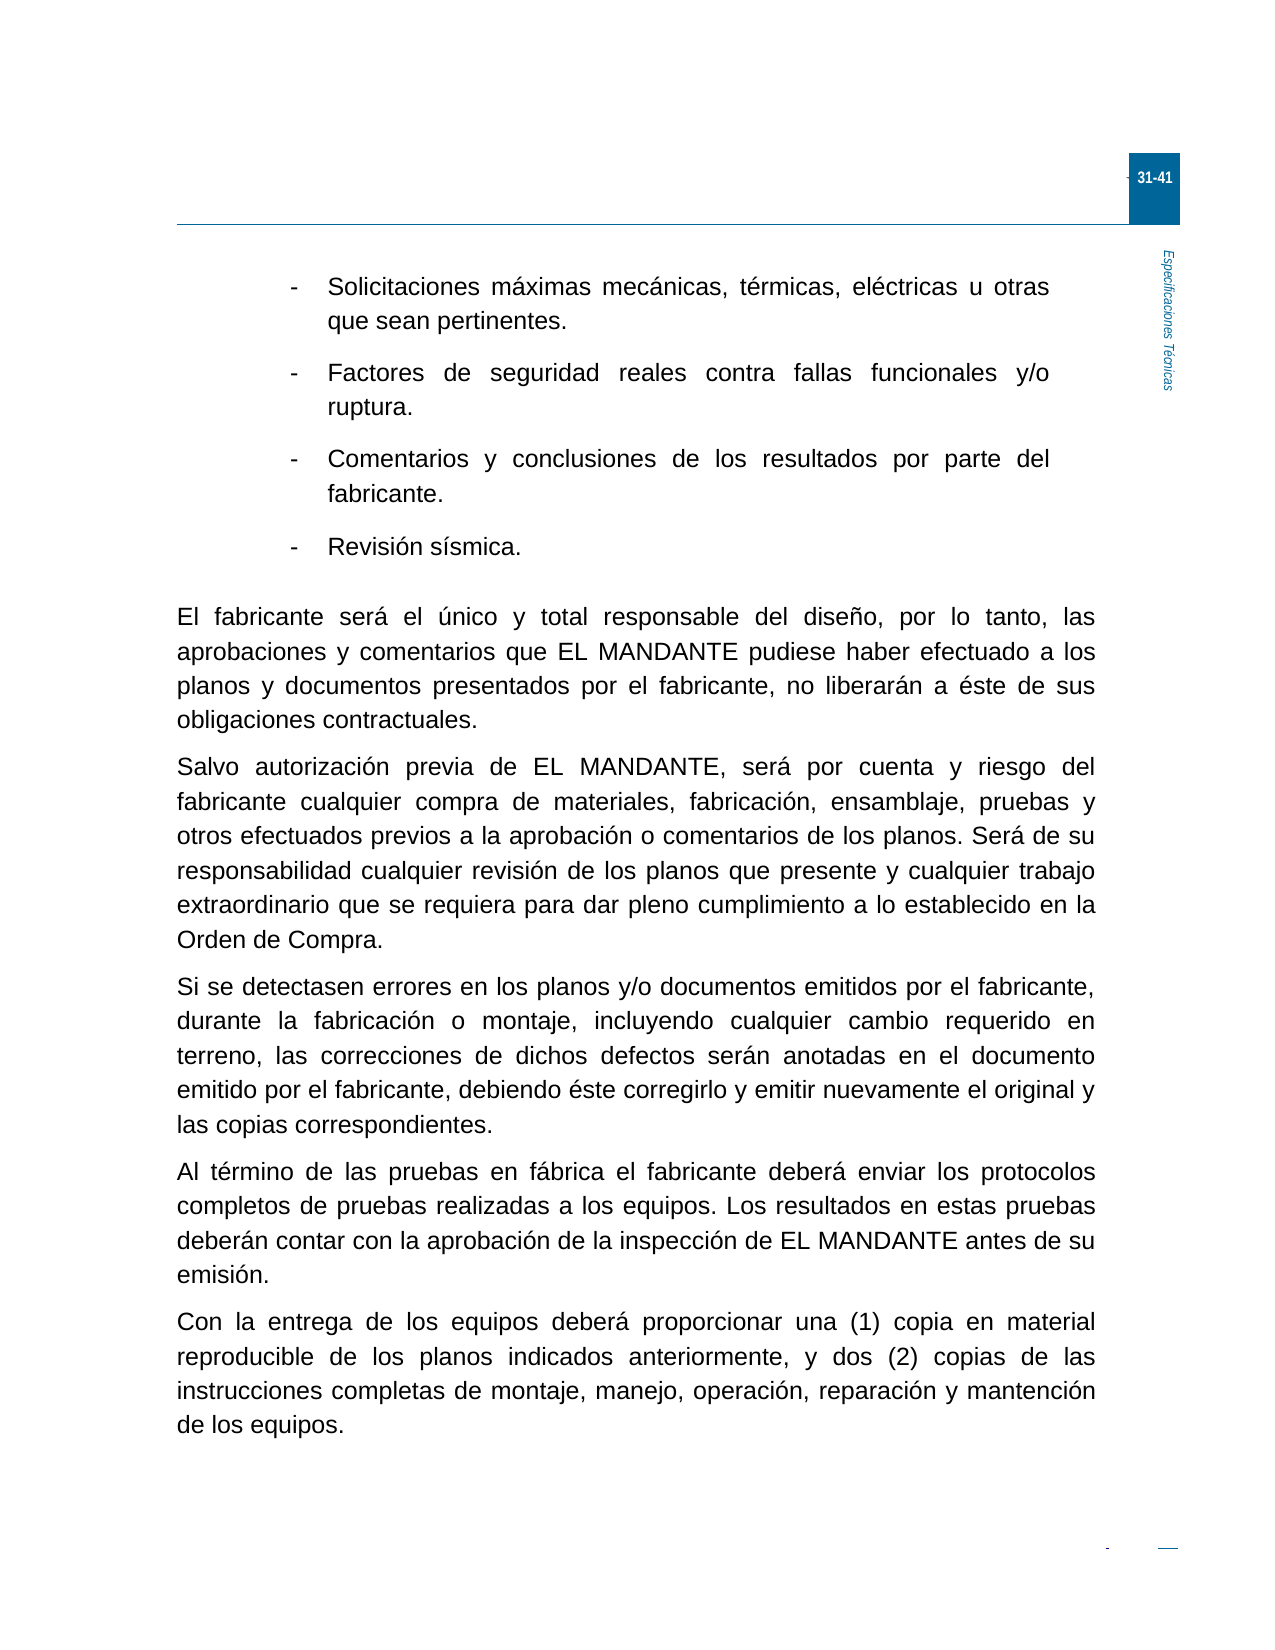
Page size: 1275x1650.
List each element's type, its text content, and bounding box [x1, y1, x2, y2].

picture [1164, 372, 1172, 378]
picture [1164, 305, 1172, 311]
list Factores de seguridad reales contra fallas funcionales y/o ruptura. [290, 357, 1051, 421]
picture [1164, 385, 1172, 391]
picture [1164, 357, 1172, 366]
picture [1164, 264, 1172, 270]
picture [1164, 292, 1172, 298]
picture [1164, 271, 1172, 283]
picture [1164, 258, 1172, 264]
text El fabricante será el único y total responsable del diseño, por lo tanto, las aprobaciones y comentarios que EL MANDANTE pudiese haber efectuado a los planos y documentos presentados por el fabricante, no liberarán a éste de sus obligaciones contractuales. [177, 602, 1097, 734]
list Solicitaciones máximas mecánicas, térmicas, eléctricas u otras que sean pertinentes. [290, 272, 1051, 335]
text Al término de las pruebas en fábrica el fabricante deberá enviar los protocolos completos de pruebas realizadas a los equipos. Los resultados en estas pruebas deberán contar con la aprobación de la inspección de EL MANDANTE antes de su emisión. [177, 1157, 1097, 1289]
list Revisión sísmica. [290, 532, 1051, 560]
picture [1164, 327, 1172, 333]
list Comentarios y conclusiones de los resultados por parte del fabricante. [290, 444, 1051, 508]
picture [1164, 333, 1172, 339]
text Salvo autorización previa de EL MANDANTE, será por cuenta y riesgo del fabricante cualquier compra de materiales, fabricación, ensamblaje, pruebas y otros efectuados previos a la aprobación o comentarios de los planos. Será de su responsabilidad cualquier revisión de los planos que presente y cualquier trabajo extraordinario que se requiera para dar pleno cumplimiento a lo establecido en la Orden de Compra. [177, 752, 1097, 953]
text Con la entrega de los equipos deberá proporcionar una (1) copia en material reproducible de los planos indicados anteriormente, y dos (2) copias de las instrucciones completas de montaje, manejo, operación, reparación y mantención de los equipos. [177, 1307, 1097, 1439]
picture [1164, 350, 1172, 356]
text Si se detectasen errores en los planos y/o documentos emitidos por el fabricante, durante la fabricación o montaje, incluyendo cualquier cambio requerido en terreno, las correcciones de dichos defectos serán anotadas en el documento emitido por el fabricante, debiendo éste corregirlo y emitir nuevamente el original y las copias correspondientes. [177, 972, 1097, 1138]
